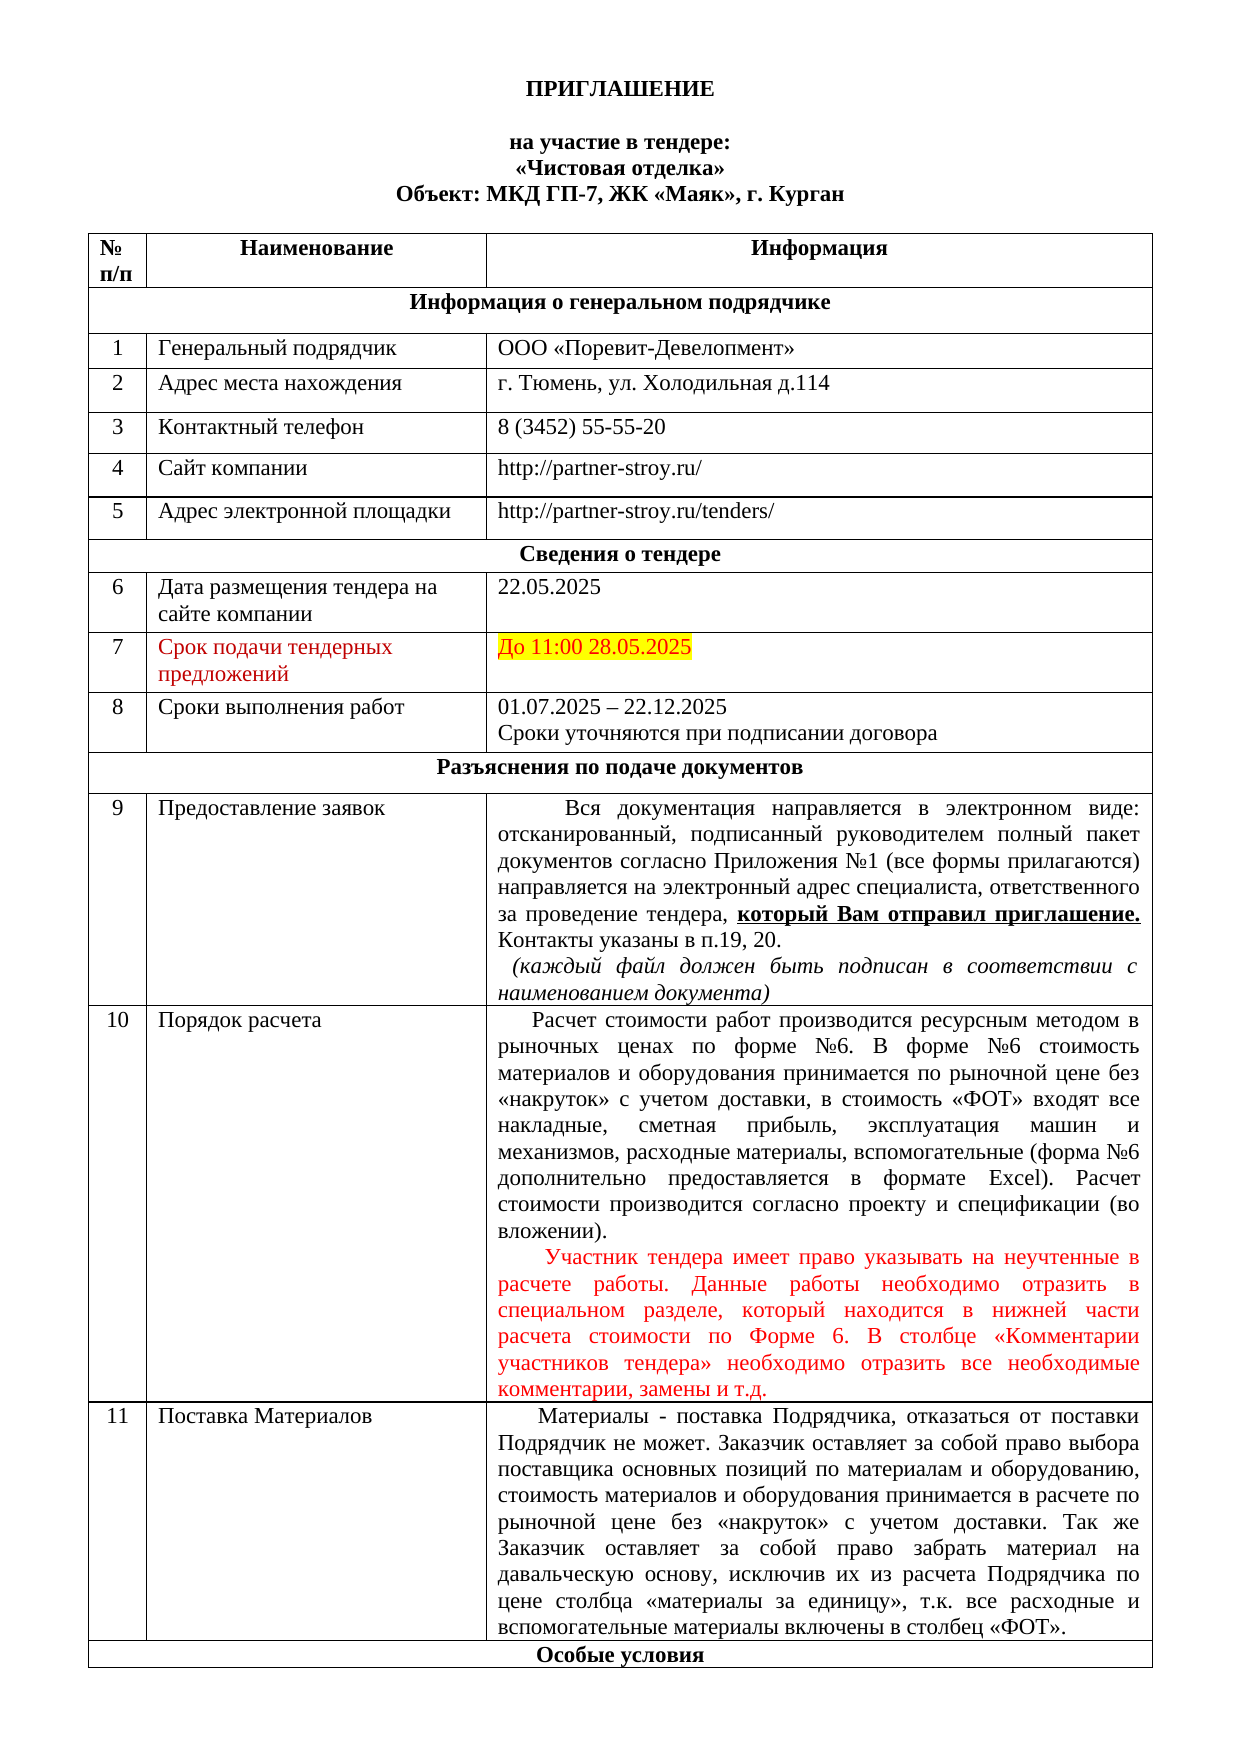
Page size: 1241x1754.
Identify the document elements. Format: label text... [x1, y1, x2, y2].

text на участие в тендере: [75, 128, 1165, 154]
table_cell 1 [89, 334, 146, 368]
table_cell Разъяснения по подаче документов [89, 753, 1152, 793]
table_cell 01.07.2025 – 22.12.2025 Сроки уточняются при подписании договора [487, 693, 1152, 752]
table_cell Информация о генеральном подрядчике [89, 288, 1152, 332]
table_cell Срок подачи тендерных предложений [147, 633, 486, 692]
table_cell http://partner-stroy.ru/tenders/ [487, 498, 1152, 539]
table_cell 5 [89, 498, 146, 539]
table_cell Контактный телефон [147, 413, 486, 453]
table_cell 6 [89, 573, 146, 632]
table_cell 4 [89, 454, 146, 496]
table_cell До 11:00 28.05.2025 [487, 633, 1152, 692]
text «Чистовая отделка» [75, 154, 1165, 180]
table_cell Сведения о тендере [89, 540, 1152, 572]
table_cell Дата размещения тендера на сайте компании [147, 573, 486, 632]
text ПРИГЛАШЕНИЕ [75, 75, 1165, 101]
table_cell Вся документация направляется в электронном виде: отсканированный, подписанный руководителем полный пакет документов согласно Приложения №1 (все формы прилагаются) направляется на электронный адрес специалиста, ответственного за проведение тендера, который Вам отправил приглашение. Контакты указаны в п.19, 20. (каждый файл должен быть подписан в соответствии с наименованием документа) [487, 794, 1152, 1005]
table_cell Расчет стоимости работ производится ресурсным методом в рыночных ценах по форме №6. В форме №6 стоимость материалов и оборудования принимается по рыночной цене без «накруток» с учетом доставки, в стоимость «ФОТ» входят все накладные, сметная прибыль, эксплуатация машин и механизмов, расходные материалы, вспомогательные (форма №6 дополнительно предоставляется в формате Excel). Расчет стоимости производится согласно проекту и спецификации (во вложении). Участник тендера имеет право указывать на неучтенные в расчете работы. Данные работы необходимо отразить в специальном разделе, который находится в нижней части расчета стоимости по Форме 6. В столбце «Комментарии участников тендера» необходимо отразить все необходимые комментарии, замены и т.д. [487, 1006, 1152, 1401]
table_cell ООО «Поревит-Девелопмент» [487, 334, 1152, 368]
table_cell г. Тюмень, ул. Холодильная д.114 [487, 369, 1152, 412]
table_cell 8 (3452) 55-55-20 [487, 413, 1152, 453]
table_cell Сроки выполнения работ [147, 693, 486, 752]
table_cell 8 [89, 693, 146, 752]
table_cell Адрес электронной площадки [147, 498, 486, 539]
table_cell Поставка Материалов [147, 1403, 486, 1639]
table_header Наименование [147, 234, 486, 287]
table_cell 22.05.2025 [487, 573, 1152, 632]
table_header № п/п [89, 234, 146, 287]
table_cell Особые условия [89, 1641, 1152, 1667]
table_header Информация [487, 234, 1152, 287]
table_cell 10 [89, 1006, 146, 1401]
table_cell 3 [89, 413, 146, 453]
table_cell http://partner-stroy.ru/ [487, 454, 1152, 496]
table_cell Предоставление заявок [147, 794, 486, 1005]
table_cell 2 [89, 369, 146, 412]
table_cell 7 [89, 633, 146, 692]
table_cell Материалы - поставка Подрядчика, отказаться от поставки Подрядчик не может. Заказчик оставляет за собой право выбора поставщика основных позиций по материалам и оборудованию, стоимость материалов и оборудования принимается в расчете по рыночной цене без «накруток» с учетом доставки. Так же Заказчик оставляет за собой право забрать материал на давальческую основу, исключив их из расчета Подрядчика по цене столбца «материалы за единицу», т.к. все расходные и вспомогательные материалы включены в столбец «ФОТ». [487, 1403, 1152, 1639]
table_cell Порядок расчета [147, 1006, 486, 1401]
text Объект: МКД ГП-7, ЖК «Маяк», г. Курган [75, 180, 1165, 207]
table_cell Сайт компании [147, 454, 486, 496]
table_cell Генеральный подрядчик [147, 334, 486, 368]
table_cell 11 [89, 1403, 146, 1639]
table_cell 9 [89, 794, 146, 1005]
table_cell Адрес места нахождения [147, 369, 486, 412]
